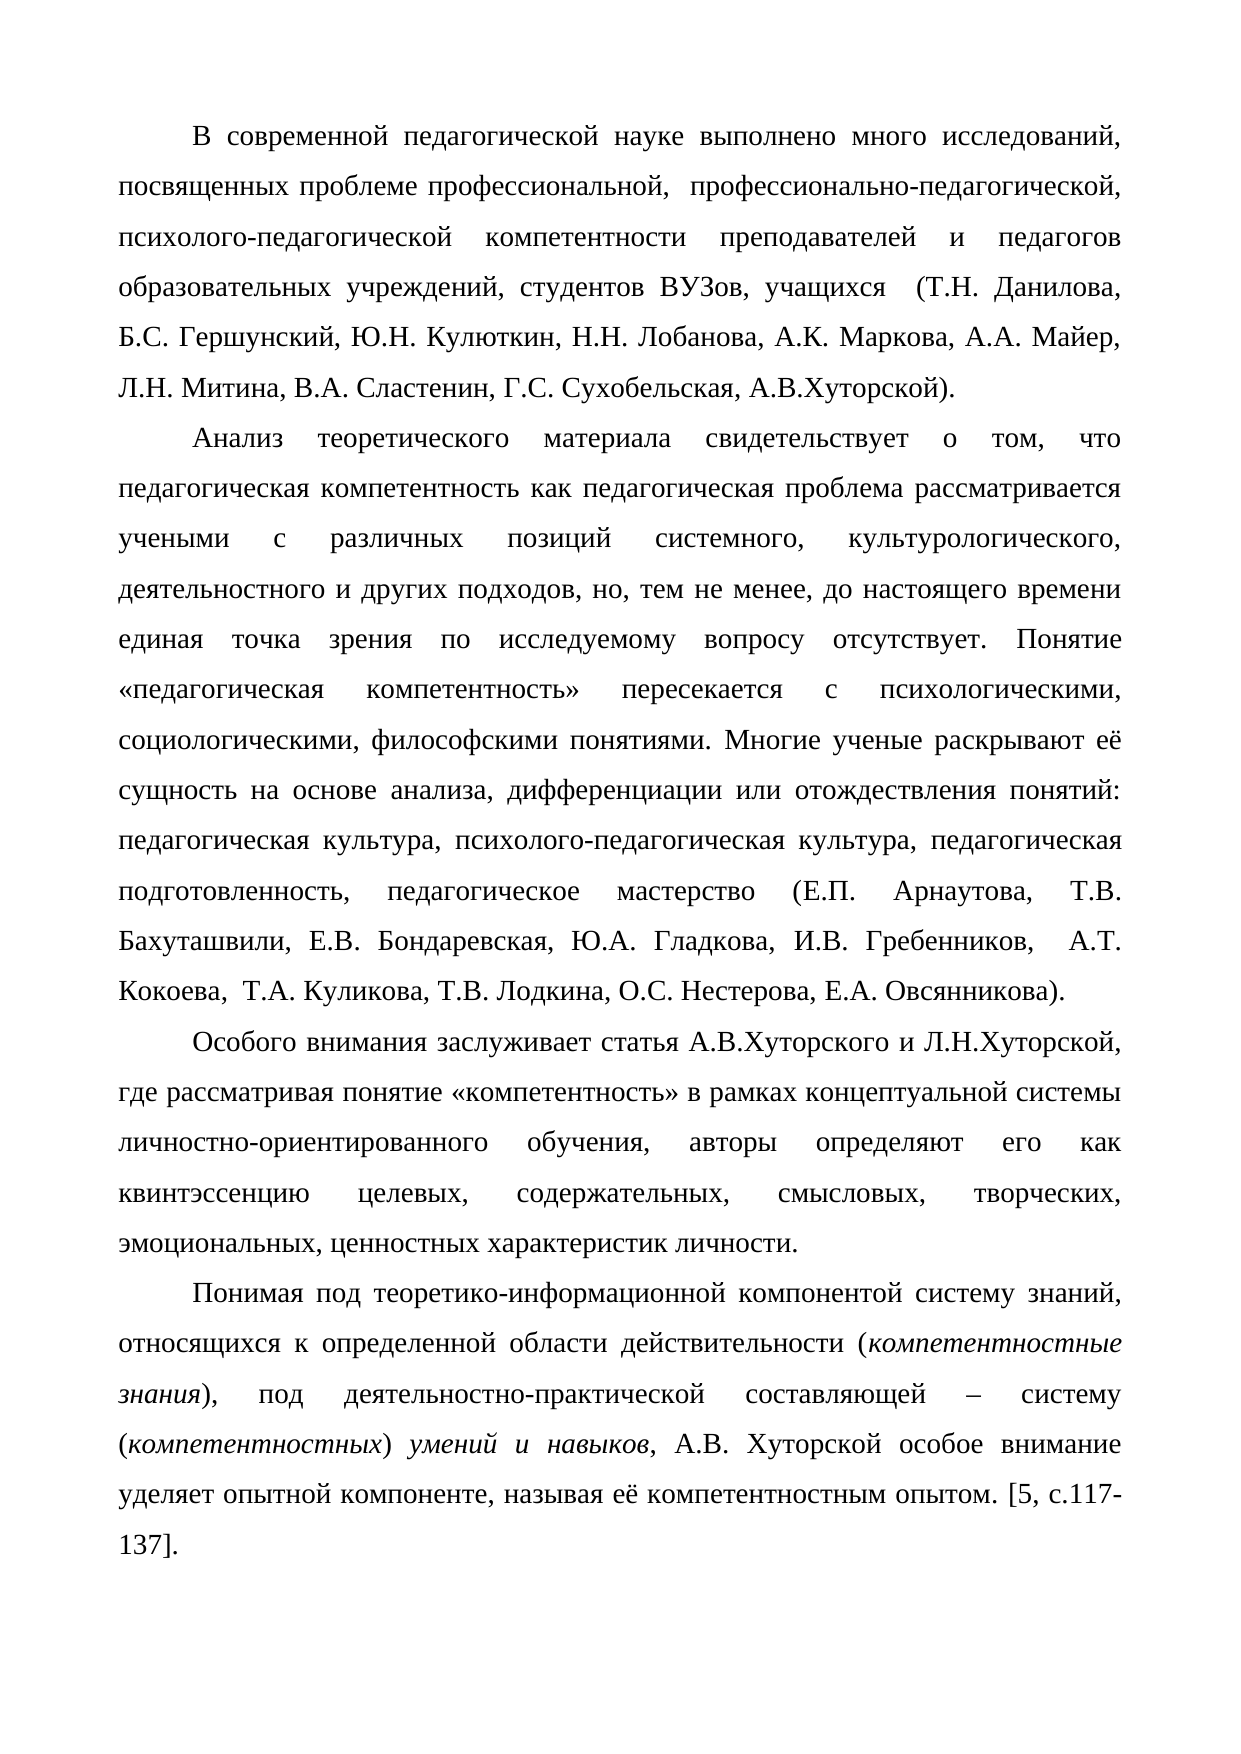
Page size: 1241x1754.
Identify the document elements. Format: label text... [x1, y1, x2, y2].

text Особого внимания заслуживает статья А.В.Хуторского и Л.Н.Хуторской, где рассматривая понятие «компетентность» в рамках концептуальной системы личностно-ориентированного обучения, авторы определяют его как квинтэссенцию целевых, содержательных, смысловых, творческих, эмоциональных, ценностных характеристик личности. [118, 1024, 1122, 1258]
text В современной педагогической науке выполнено много исследований, посвященных проблеме профессиональной, профессионально-педагогической, психолого-педагогической компетентности преподавателей и педагогов образовательных учреждений, студентов ВУЗов, учащихся (Т.Н. Данилова, Б.С. Гершунский, Ю.Н. Кулюткин, Н.Н. Лобанова, А.К. Маркова, А.А. Майер, Л.Н. Митина, В.А. Сластенин, Г.С. Сухобельская, А.В.Хуторской). [118, 118, 1122, 403]
text Понимая под теоретико-информационной компонентой систему знаний, относящихся к определенной области действительности (компетентностные знания), под деятельностно-практической составляющей – систему (компетентностных) умений и навыков, А.В. Хуторской особое внимание уделяет опытной компоненте, называя её компетентностным опытом. [5, с.117-137]. [118, 1275, 1122, 1560]
text Анализ теоретического материала свидетельствует о том, что педагогическая компетентность как педагогическая проблема рассматривается учеными с различных позиций системного, культурологического, деятельностного и других подходов, но, тем не менее, до настоящего времени единая точка зрения по исследуемому вопросу отсутствует. Понятие «педагогическая компетентность» пересекается с психологическими, социологическими, философскими понятиями. Многие ученые раскрывают её сущность на основе анализа, дифференциации или отождествления понятий: педагогическая культура, психолого-педагогическая культура, педагогическая подготовленность, педагогическое мастерство (Е.П. Арнаутова, Т.В. Бахуташвили, Е.В. Бондаревская, Ю.А. Гладкова, И.В. Гребенников, А.Т. Кокоева, Т.А. Куликова, Т.В. Лодкина, О.С. Нестерова, Е.А. Овсянникова). [118, 420, 1122, 1007]
